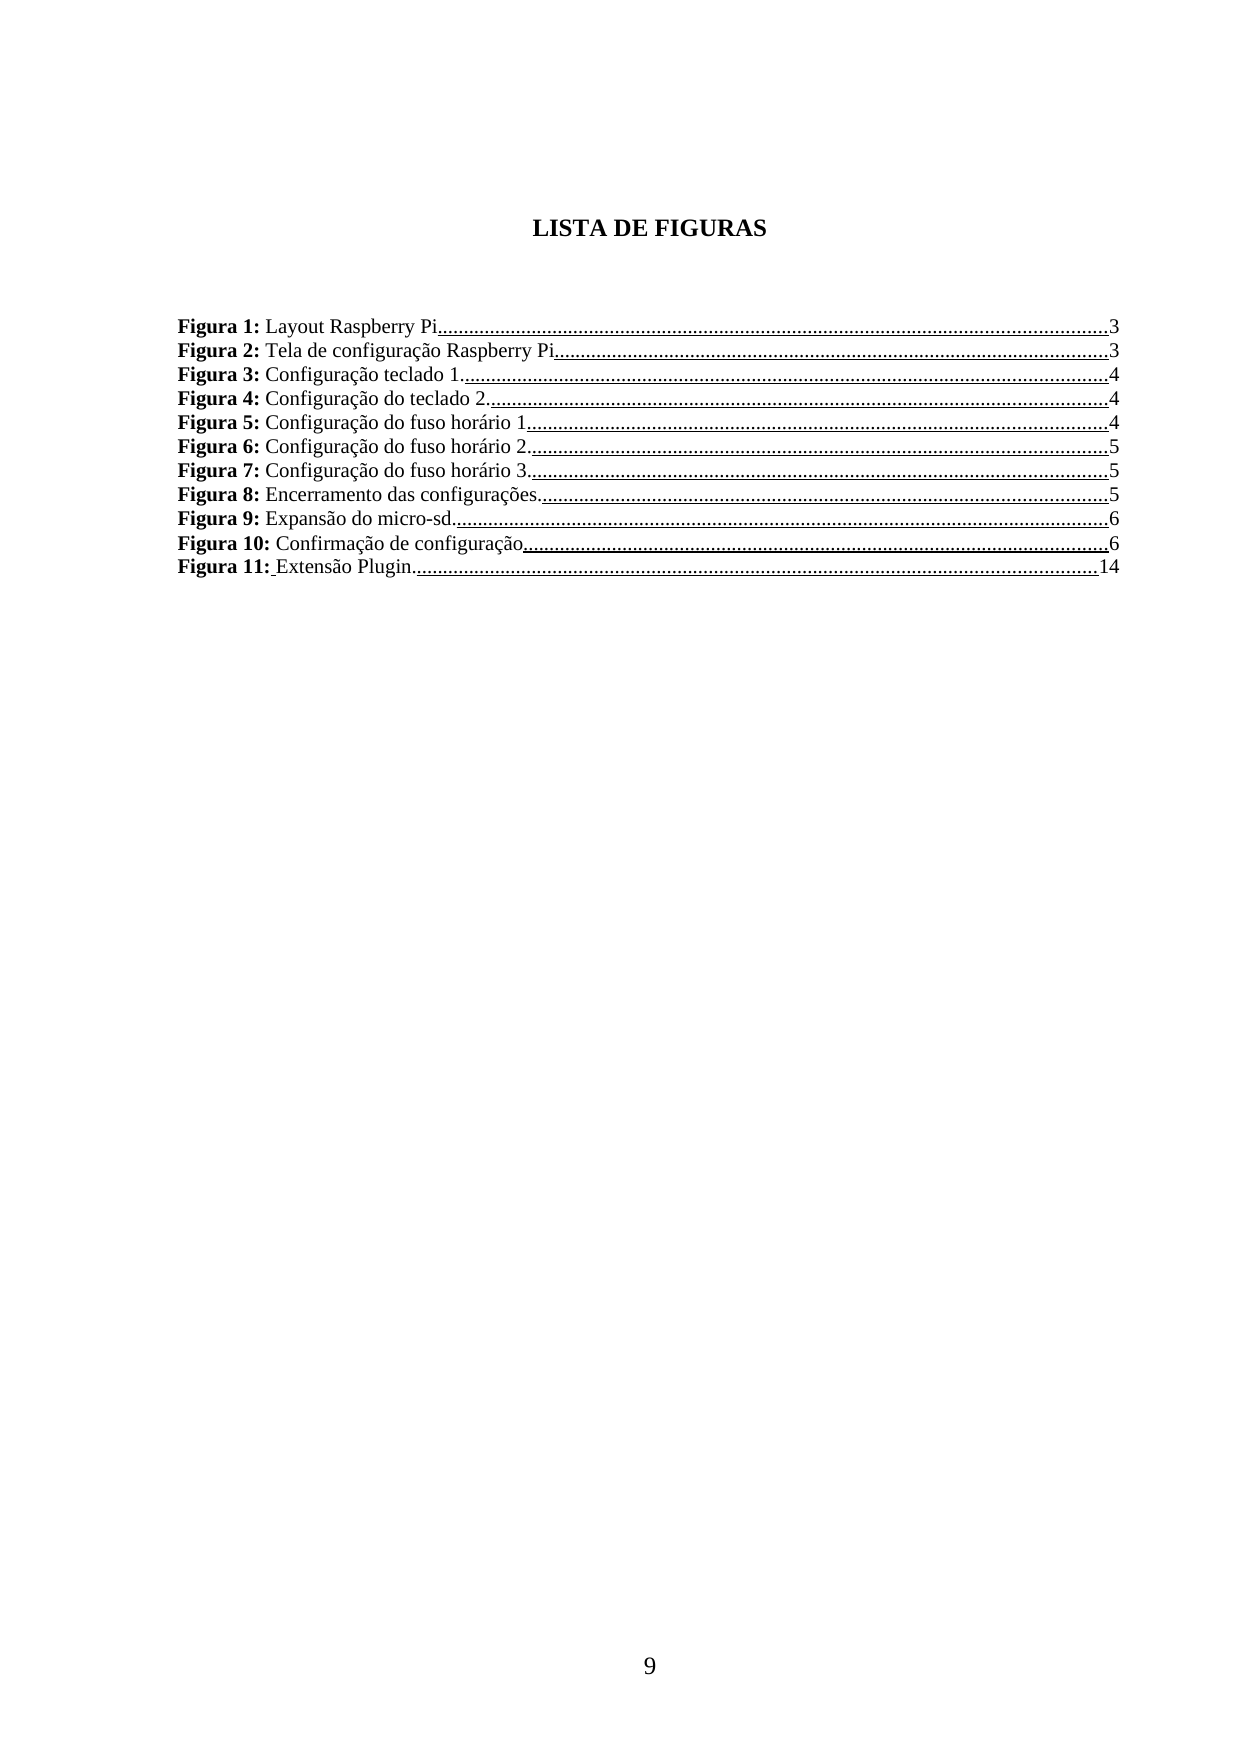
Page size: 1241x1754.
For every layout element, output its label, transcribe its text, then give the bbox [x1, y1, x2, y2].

text Figura 3: Configuração teclado 1. 4 [177, 362, 1122, 386]
text Figura 7: Configuração do fuso horário 3. 5 [177, 458, 1122, 482]
text Figura 6: Configuração do fuso horário 2. 5 [177, 434, 1122, 458]
text Figura 9: Expansão do micro-sd. 6 [177, 506, 1122, 530]
text Figura 5: Configuração do fuso horário 1 4 [177, 410, 1122, 434]
text Figura 10: Confirmação de configuração 6 [177, 530, 1122, 554]
text Figura 1: Layout Raspberry Pi 3 [177, 314, 1122, 338]
text LISTA DE FIGURAS [177, 213, 1122, 242]
text Figura 4: Configuração do teclado 2. 4 [177, 386, 1122, 410]
text Figura 8: Encerramento das configurações. 5 [177, 482, 1122, 506]
text Figura 2: Tela de configuração Raspberry Pi 3 [177, 338, 1122, 362]
text Figura 11: Extensão Plugin. 14 [177, 554, 1122, 578]
